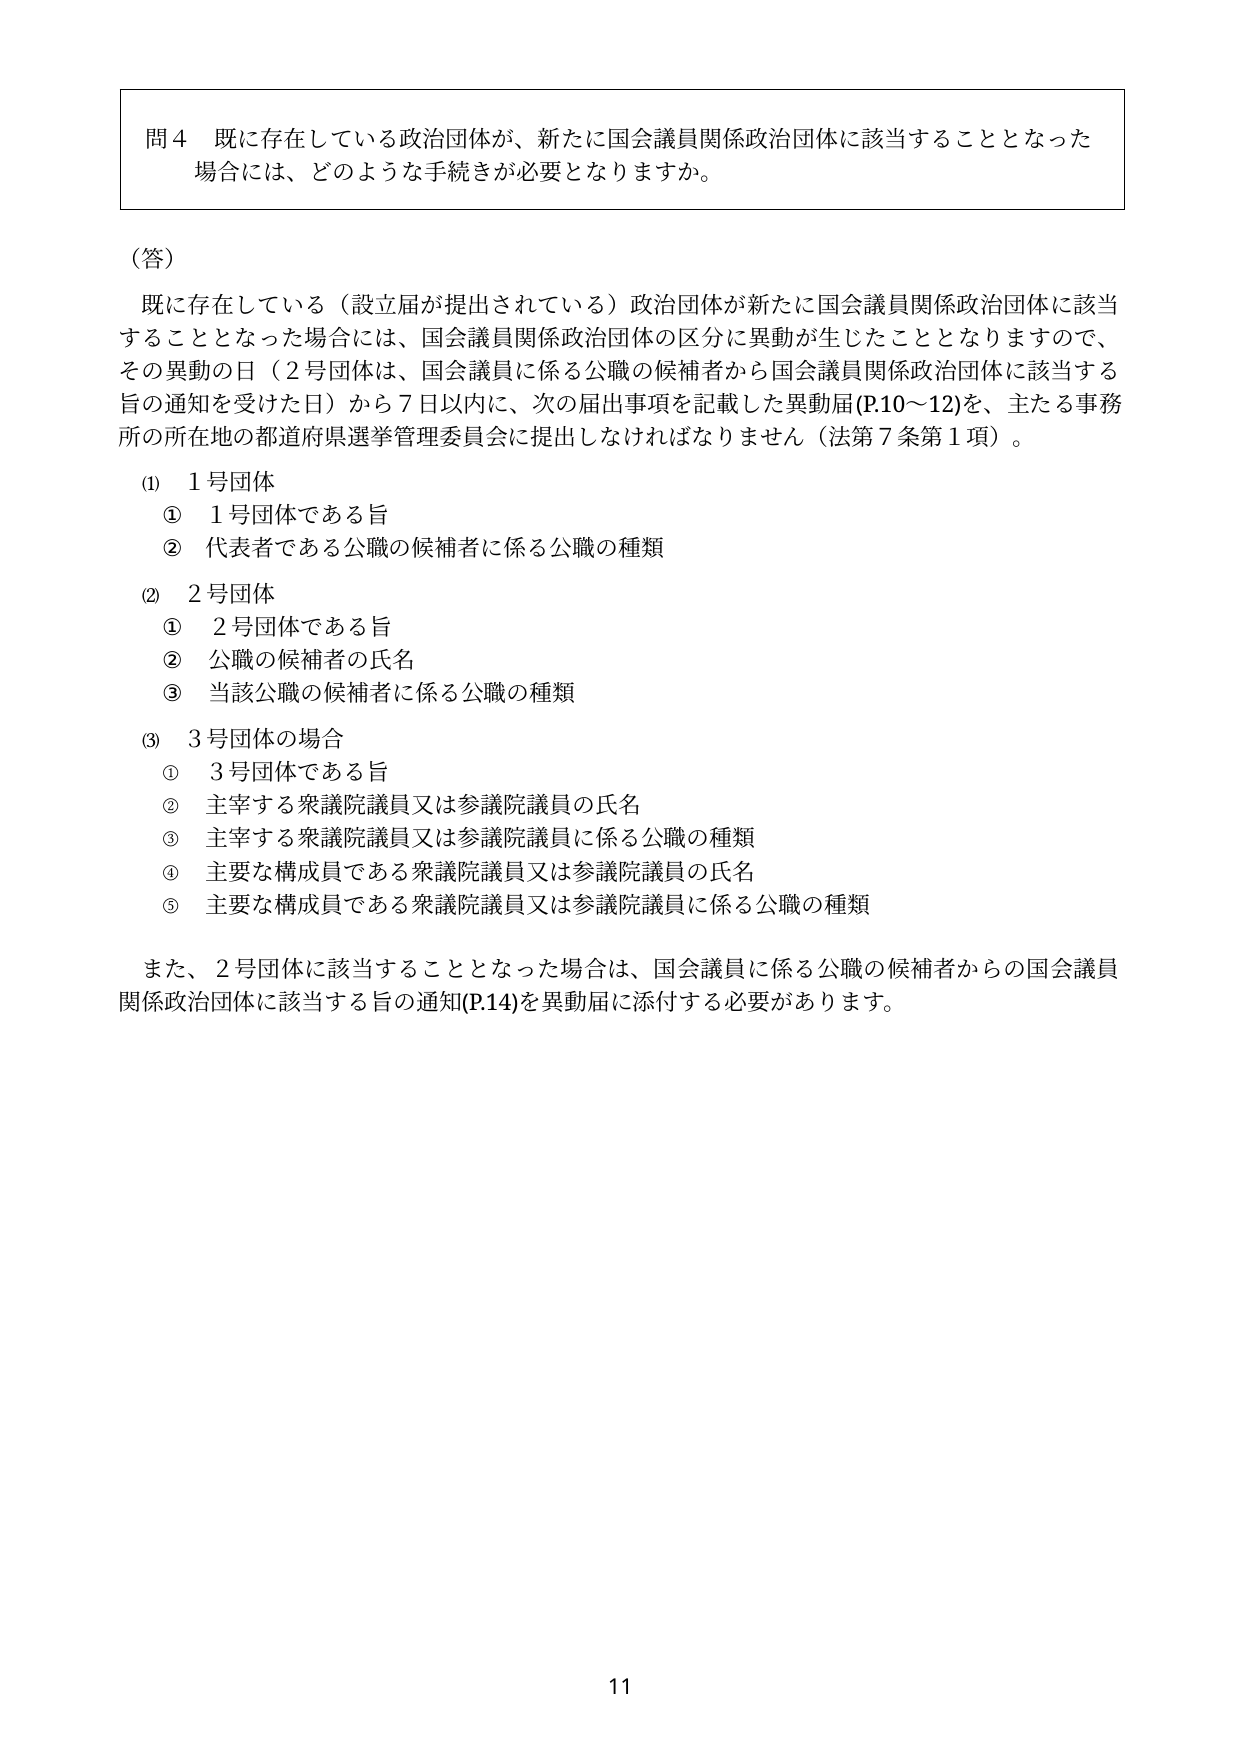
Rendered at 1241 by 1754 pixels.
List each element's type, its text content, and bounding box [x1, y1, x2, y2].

text ① １号団体である旨 [162, 497, 1122, 531]
list 当該公職の候補者に係る公職の種類 [162, 676, 1122, 709]
text （答） [118, 242, 1122, 274]
list ３号団体である旨 [162, 754, 1122, 787]
text ② 代表者である公職の候補者に係る公職の種類 [162, 531, 1122, 564]
text また、２号団体に該当することとなった場合は、国会議員に係る公職の候補者からの国会議員関係政治団体に該当する旨の通知(P.14)を異動届に添付する必要があります。 [118, 951, 1122, 1017]
list 公職の候補者の氏名 [162, 642, 1122, 676]
list 主要な構成員である衆議院議員又は参議院議員に係る公職の種類 [162, 887, 1122, 920]
text ⑵ ２号団体 [140, 576, 1122, 609]
list 主要な構成員である衆議院議員又は参議院議員の氏名 [162, 854, 1122, 887]
table_header 問４ 既に存在している政治団体が、新たに国会議員関係政治団体に該当することとなった場合には、どのような手続きが必要となりますか。 [121, 90, 1124, 209]
text 既に存在している（設立届が提出されている）政治団体が新たに国会議員関係政治団体に該当することとなった場合には、国会議員関係政治団体の区分に異動が生じたこととなりますので、その異動の日（２号団体は、国会議員に係る公職の候補者から国会議員関係政治団体に該当する旨の通知を受けた日）から７日以内に、次の届出事項を記載した異動届(P.10～12)を、主たる事務所の所在地の都道府県選挙管理委員会に提出しなければなりません（法第７条第１項）。 [118, 287, 1122, 452]
list 主宰する衆議院議員又は参議院議員の氏名 [162, 787, 1122, 821]
text ⑴ １号団体 [140, 464, 1122, 497]
list ２号団体である旨 [162, 609, 1122, 642]
text ⑶ ３号団体の場合 [118, 721, 1122, 754]
list 主宰する衆議院議員又は参議院議員に係る公職の種類 [162, 821, 1122, 854]
